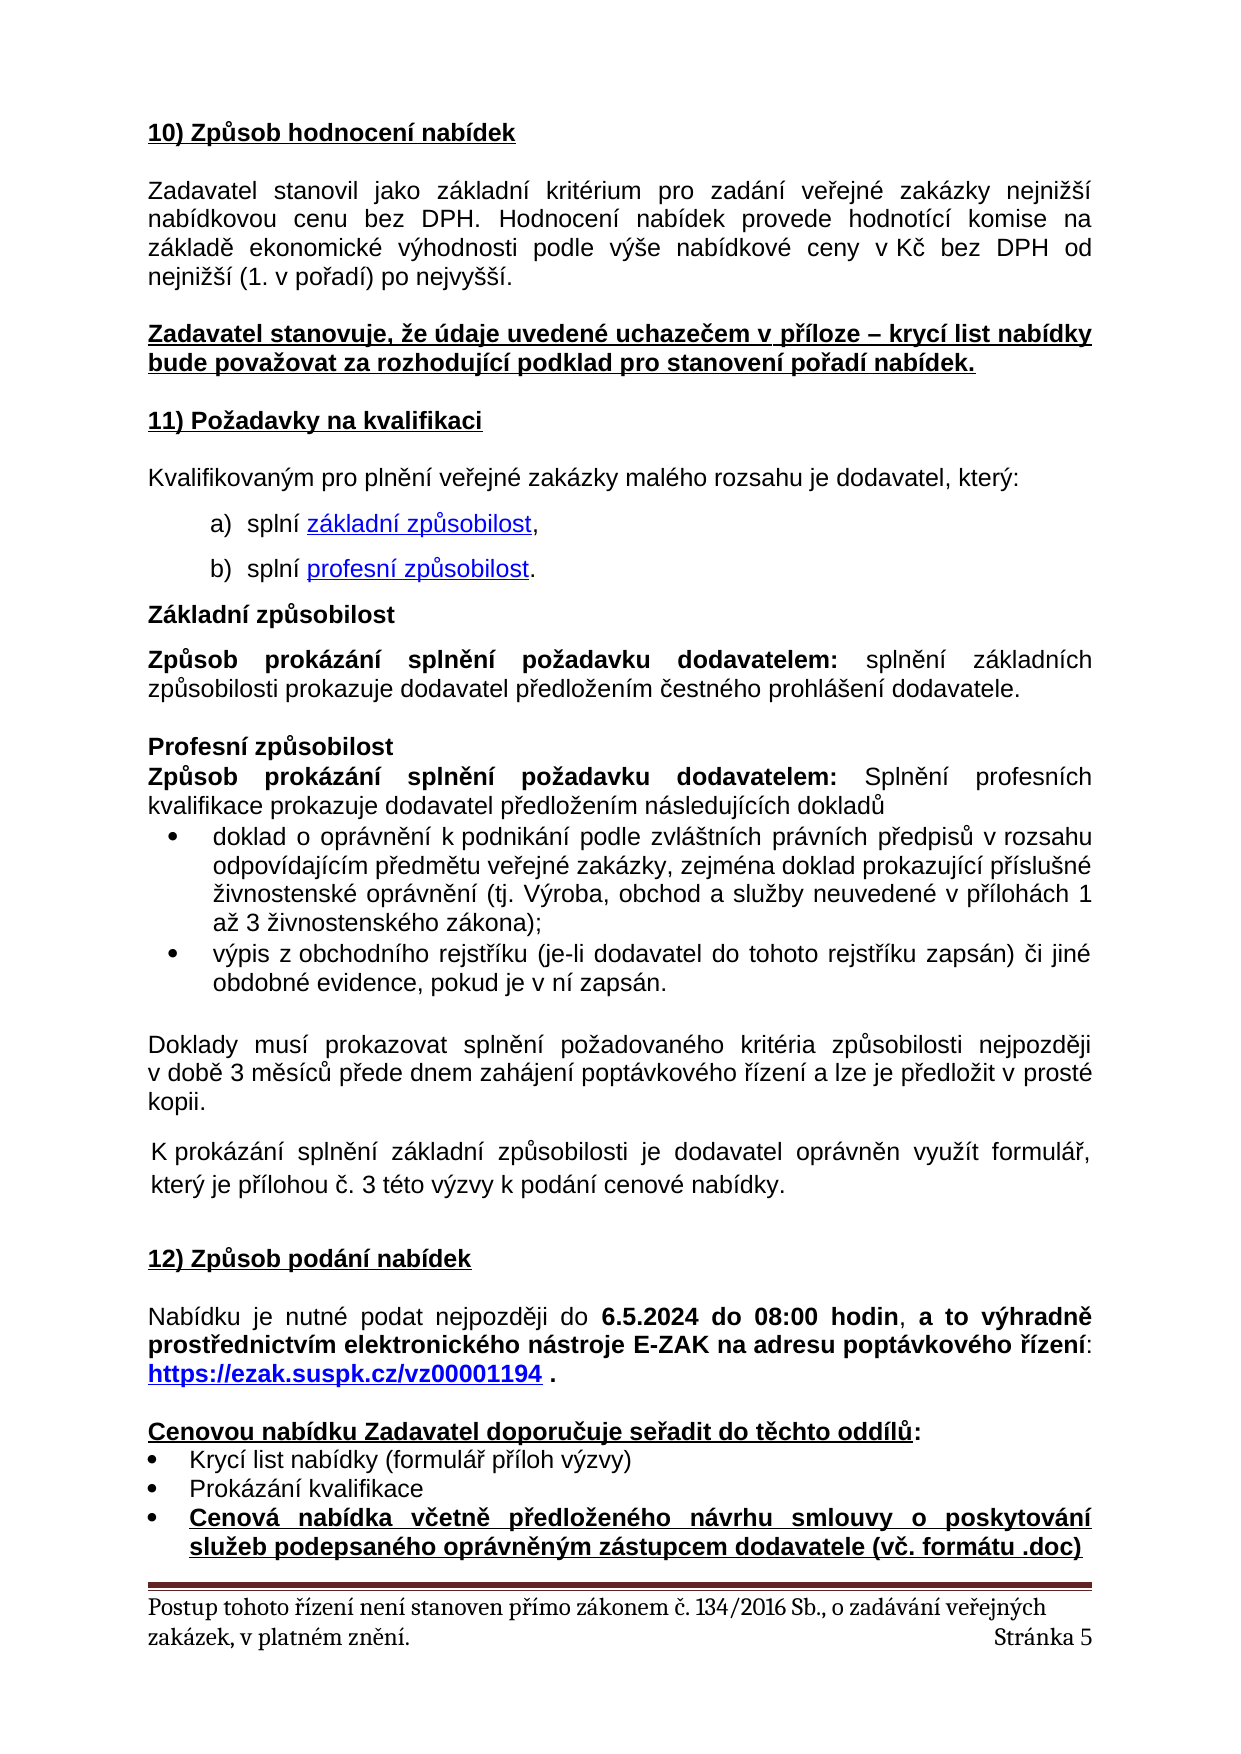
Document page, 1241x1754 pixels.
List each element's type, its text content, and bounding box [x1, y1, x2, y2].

text Doklady musí prokazovat splnění požadovaného kritéria způsobilosti nejpozději v době 3 měsíců přede dnem zahájení poptávkového řízení a lze je předložit v prosté kopii. [148, 1029, 1092, 1116]
text 12) Způsob podání nabídek [148, 1244, 1092, 1273]
text Zadavatel stanovil jako základní kritérium pro zadání veřejné zakázky nejnižší nabídkovou cenu bez DPH. Hodnocení nabídek provede hodnotící komise na základě ekonomické výhodnosti podle výše nabídkové ceny v Kč bez DPH od nejnižší (1. v pořadí) po nejvyšší. [148, 176, 1092, 291]
text Zadavatel stanovuje, že údaje uvedené uchazečem v příloze – krycí list nabídky bude považovat za rozhodující podklad pro stanovení pořadí nabídek. [148, 345, 1092, 377]
text Nabídku je nutné podat nejpozději do 6.5.2024 do 08:00 hodin, a to výhradně prostřednictvím elektronického nástroje E-ZAK na adresu poptávkového řízení: https://ezak.suspk.cz/vz00001194 . [148, 1301, 1092, 1388]
list Cenová nabídka včetně předloženého návrhu smlouvy o poskytování služeb podepsaného oprávněným zástupcem dodavatele (vč. formátu .doc) [148, 1503, 1092, 1561]
list výpis z obchodního rejstříku (je-li dodavatel do tohoto rejstříku zapsán) či jiné obdobné evidence, pokud je v ní zapsán. [168, 939, 1092, 997]
list splní profesní způsobilost. [210, 554, 1092, 583]
list Krycí list nabídky (formulář příloh výzvy) [148, 1445, 1092, 1474]
text Profesní způsobilost [148, 731, 1092, 760]
list K prokázání splnění základní způsobilosti je dodavatel oprávněn využít formulář, který je přílohou č. 3 této výzvy k podání cenové nabídky. [151, 1137, 1092, 1198]
text Zadavatel stanovuje, že údaje uvedené uchazečem v příloze – krycí list nabídky bude považovat za rozhodující podklad pro stanovení pořadí nabídek. [148, 319, 1092, 344]
list doklad o oprávnění k podnikání podle zvláštních právních předpisů v rozsahu odpovídajícím předmětu veřejné zakázky, zejména doklad prokazující příslušné živnostenské oprávnění (tj. Výroba, obchod a služby neuvedené v přílohách 1 až 3 živnostenského zákona); [168, 822, 1092, 937]
list splní základní způsobilost, [210, 509, 1092, 537]
text 10) Způsob hodnocení nabídek [148, 118, 1092, 147]
text Způsob prokázání splnění požadavku dodavatelem: Splnění profesních kvalifikace prokazuje dodavatel předložením následujících dokladů [148, 762, 1092, 820]
list Prokázání kvalifikace [148, 1474, 1092, 1503]
text Způsob prokázání splnění požadavku dodavatelem: splnění základních způsobilosti prokazuje dodavatel předložením čestného prohlášení dodavatele. [148, 645, 1092, 703]
subtitle Základní způsobilost [148, 600, 1092, 628]
list Kvalifikovaným pro plnění veřejné zakázky malého rozsahu je dodavatel, který: [148, 463, 1092, 492]
text Cenovou nabídku Zadavatel doporučuje seřadit do těchto oddílů: [148, 1416, 1092, 1445]
text 11) Požadavky na kvalifikaci [148, 406, 1092, 434]
